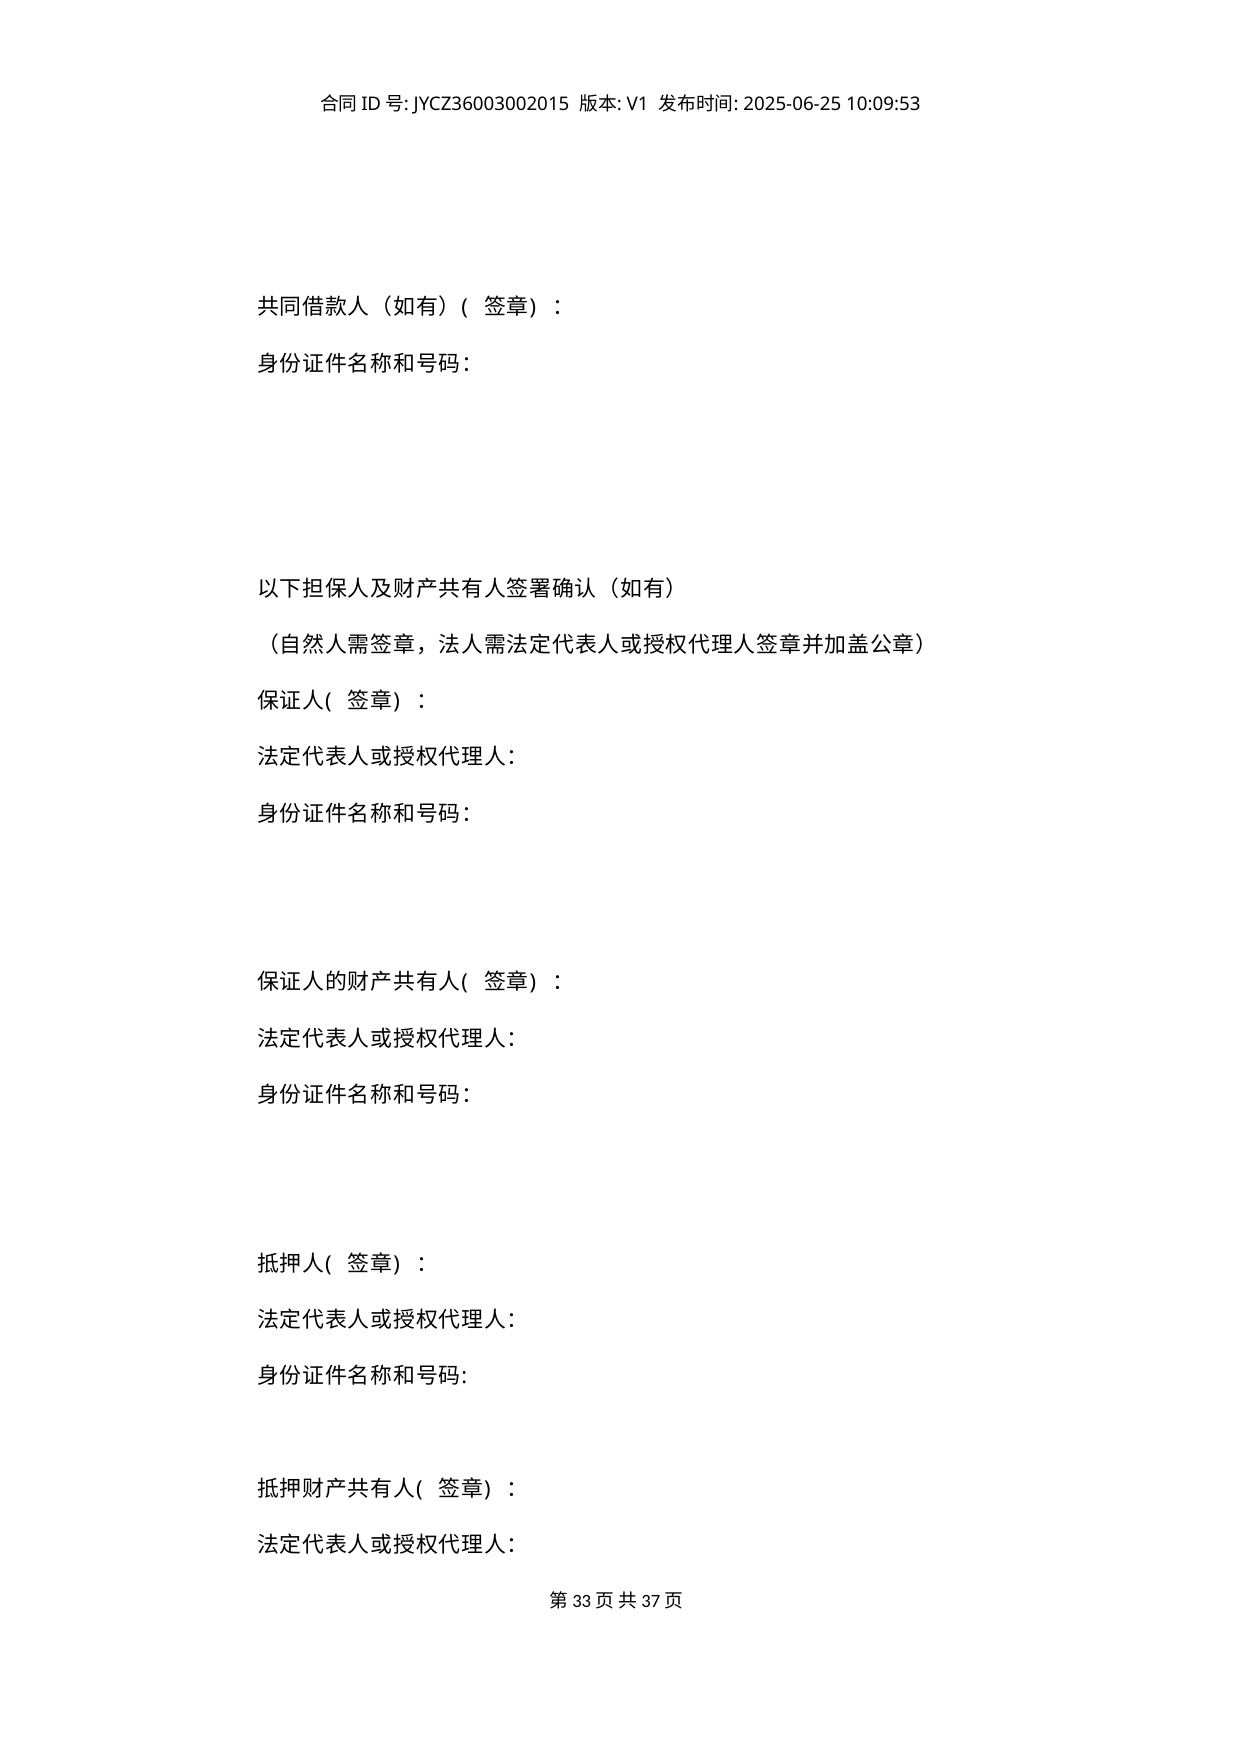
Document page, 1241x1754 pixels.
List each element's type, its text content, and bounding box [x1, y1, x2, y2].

text 保证人的财产共有人(签章)： [189, 952, 1052, 1008]
text 抵押财产共有人(签章)： [189, 1458, 1052, 1514]
text 抵押人(签章)： [189, 1233, 1052, 1289]
text 身份证件名称和号码: [189, 1346, 1052, 1402]
text 身份证件名称和号码： [189, 333, 1052, 389]
text 保证人(签章)： [189, 671, 1052, 727]
text （自然人需签章，法人需法定代表人或授权代理人签章并加盖公章） [189, 614, 1052, 671]
text 法定代表人或授权代理人： [189, 727, 1052, 783]
text 以下担保人及财产共有人签署确认（如有） [189, 558, 1052, 614]
text 身份证件名称和号码： [189, 1064, 1052, 1121]
text 法定代表人或授权代理人： [189, 1289, 1052, 1346]
text 共同借款人（如有）(签章)： [189, 277, 1052, 333]
text 身份证件名称和号码： [189, 783, 1052, 839]
text 法定代表人或授权代理人： [189, 1514, 1052, 1571]
text 法定代表人或授权代理人： [189, 1008, 1052, 1064]
